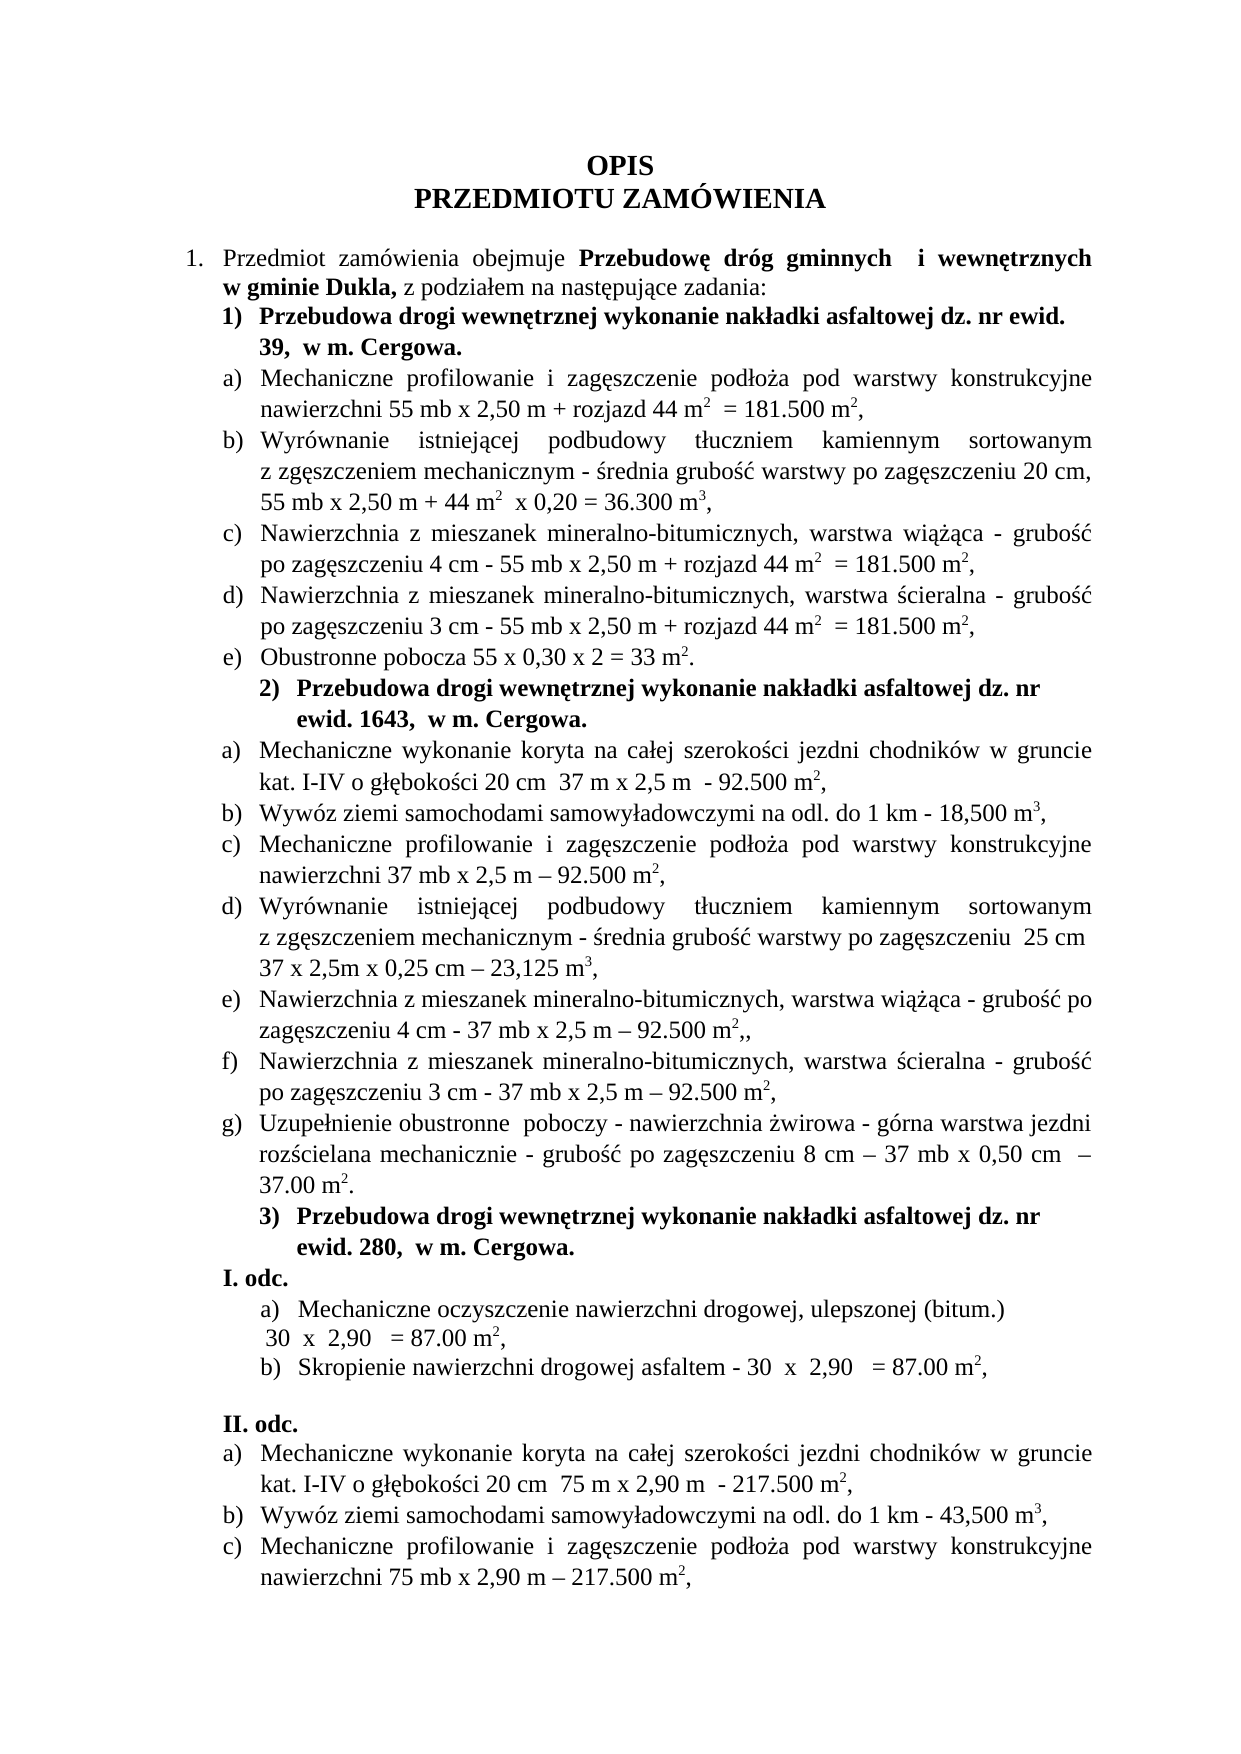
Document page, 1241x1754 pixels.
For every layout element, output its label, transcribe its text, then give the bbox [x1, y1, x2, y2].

list x 2,90 = 87.00 m2, [265, 1323, 1093, 1352]
list Wywóz ziemi samochodami samowyładowczymi na odl. do 1 km - 43,500 m3, [223, 1500, 1093, 1529]
list Wyrównanie istniejącej podbudowy tłuczniem kamiennym sortowanym z zgęszczeniem mechanicznym - średnia grubość warstwy po zagęszczeniu 20 cm, 55 mb x 2,50 m + 44 m2 x 0,20 = 36.300 m3, [223, 425, 1093, 516]
list Przebudowa drogi wewnętrznej wykonanie nakładki asfaltowej dz. nr ewid. 1643, w m. Cergowa. [259, 673, 1093, 733]
text PRZEDMIOTU ZAMÓWIENIA [148, 181, 1093, 215]
list Mechaniczne wykonanie koryta na całej szerokości jezdni chodników w gruncie kat. I-IV o głębokości 20 cm 75 m x 2,90 m - 217.500 m2, [223, 1438, 1093, 1498]
list Nawierzchnia z mieszanek mineralno-bitumicznych, warstwa wiążąca - grubość po zagęszczeniu 4 cm - 55 mb x 2,50 m + rozjazd 44 m2 = 181.500 m2, [223, 518, 1093, 578]
list Nawierzchnia z mieszanek mineralno-bitumicznych, warstwa ścieralna - grubość po zagęszczeniu 3 cm - 55 mb x 2,50 m + rozjazd 44 m2 = 181.500 m2, [223, 580, 1093, 640]
list Przebudowa drogi wewnętrznej wykonanie nakładki asfaltowej dz. nr ewid. 39, w m. Cergowa. [221, 301, 1093, 361]
list Przedmiot zamówienia obejmuje Przebudowę dróg gminnych i wewnętrznych w gminie Dukla, z podziałem na następujące zadania: [185, 243, 1093, 301]
list Mechaniczne profilowanie i zagęszczenie podłoża pod warstwy konstrukcyjne nawierzchni 55 mb x 2,50 m + rozjazd 44 m2 = 181.500 m2, [223, 363, 1093, 423]
list Mechaniczne profilowanie i zagęszczenie podłoża pod warstwy konstrukcyjne nawierzchni 75 mb x 2,90 m – 217.500 m2, [223, 1531, 1093, 1591]
text OPIS [148, 148, 1093, 181]
list Obustronne pobocza 55 x 0,30 x 2 = 33 m2. [223, 642, 1093, 671]
list Nawierzchnia z mieszanek mineralno-bitumicznych, warstwa ścieralna - grubość po zagęszczeniu 3 cm - 37 mb x 2,5 m – 92.500 m2, [221, 1046, 1093, 1106]
list Mechaniczne oczyszczenie nawierzchni drogowej, ulepszonej (bitum.) [260, 1294, 1093, 1323]
list I. odc. [223, 1263, 1093, 1292]
list Nawierzchnia z mieszanek mineralno-bitumicznych, warstwa wiążąca - grubość po zagęszczeniu 4 cm - 37 mb x 2,5 m – 92.500 m2,, [221, 984, 1093, 1044]
list Uzupełnienie obustronne poboczy - nawierzchnia żwirowa - górna warstwa jezdni rozścielana mechanicznie - grubość po zagęszczeniu 8 cm – 37 mb x 0,50 cm – 37.00 m2. [221, 1108, 1093, 1199]
list 37 x 2,5m x 0,25 cm – 23,125 m3, [259, 953, 1093, 982]
list Mechaniczne wykonanie koryta na całej szerokości jezdni chodników w gruncie kat. I-IV o głębokości 20 cm 37 m x 2,5 m - 92.500 m2, [221, 736, 1093, 795]
list Skropienie nawierzchni drogowej asfaltem - 30 x 2,90 = 87.00 m2, [260, 1352, 1093, 1381]
list Mechaniczne profilowanie i zagęszczenie podłoża pod warstwy konstrukcyjne nawierzchni 37 mb x 2,5 m – 92.500 m2, [221, 829, 1093, 888]
list Wyrównanie istniejącej podbudowy tłuczniem kamiennym sortowanym z zgęszczeniem mechanicznym - średnia grubość warstwy po zagęszczeniu 25 cm [221, 891, 1093, 951]
list Przebudowa drogi wewnętrznej wykonanie nakładki asfaltowej dz. nr ewid. 280, w m. Cergowa. [259, 1201, 1093, 1261]
text II. odc. [223, 1409, 1093, 1438]
list Wywóz ziemi samochodami samowyładowczymi na odl. do 1 km - 18,500 m3, [221, 798, 1093, 826]
